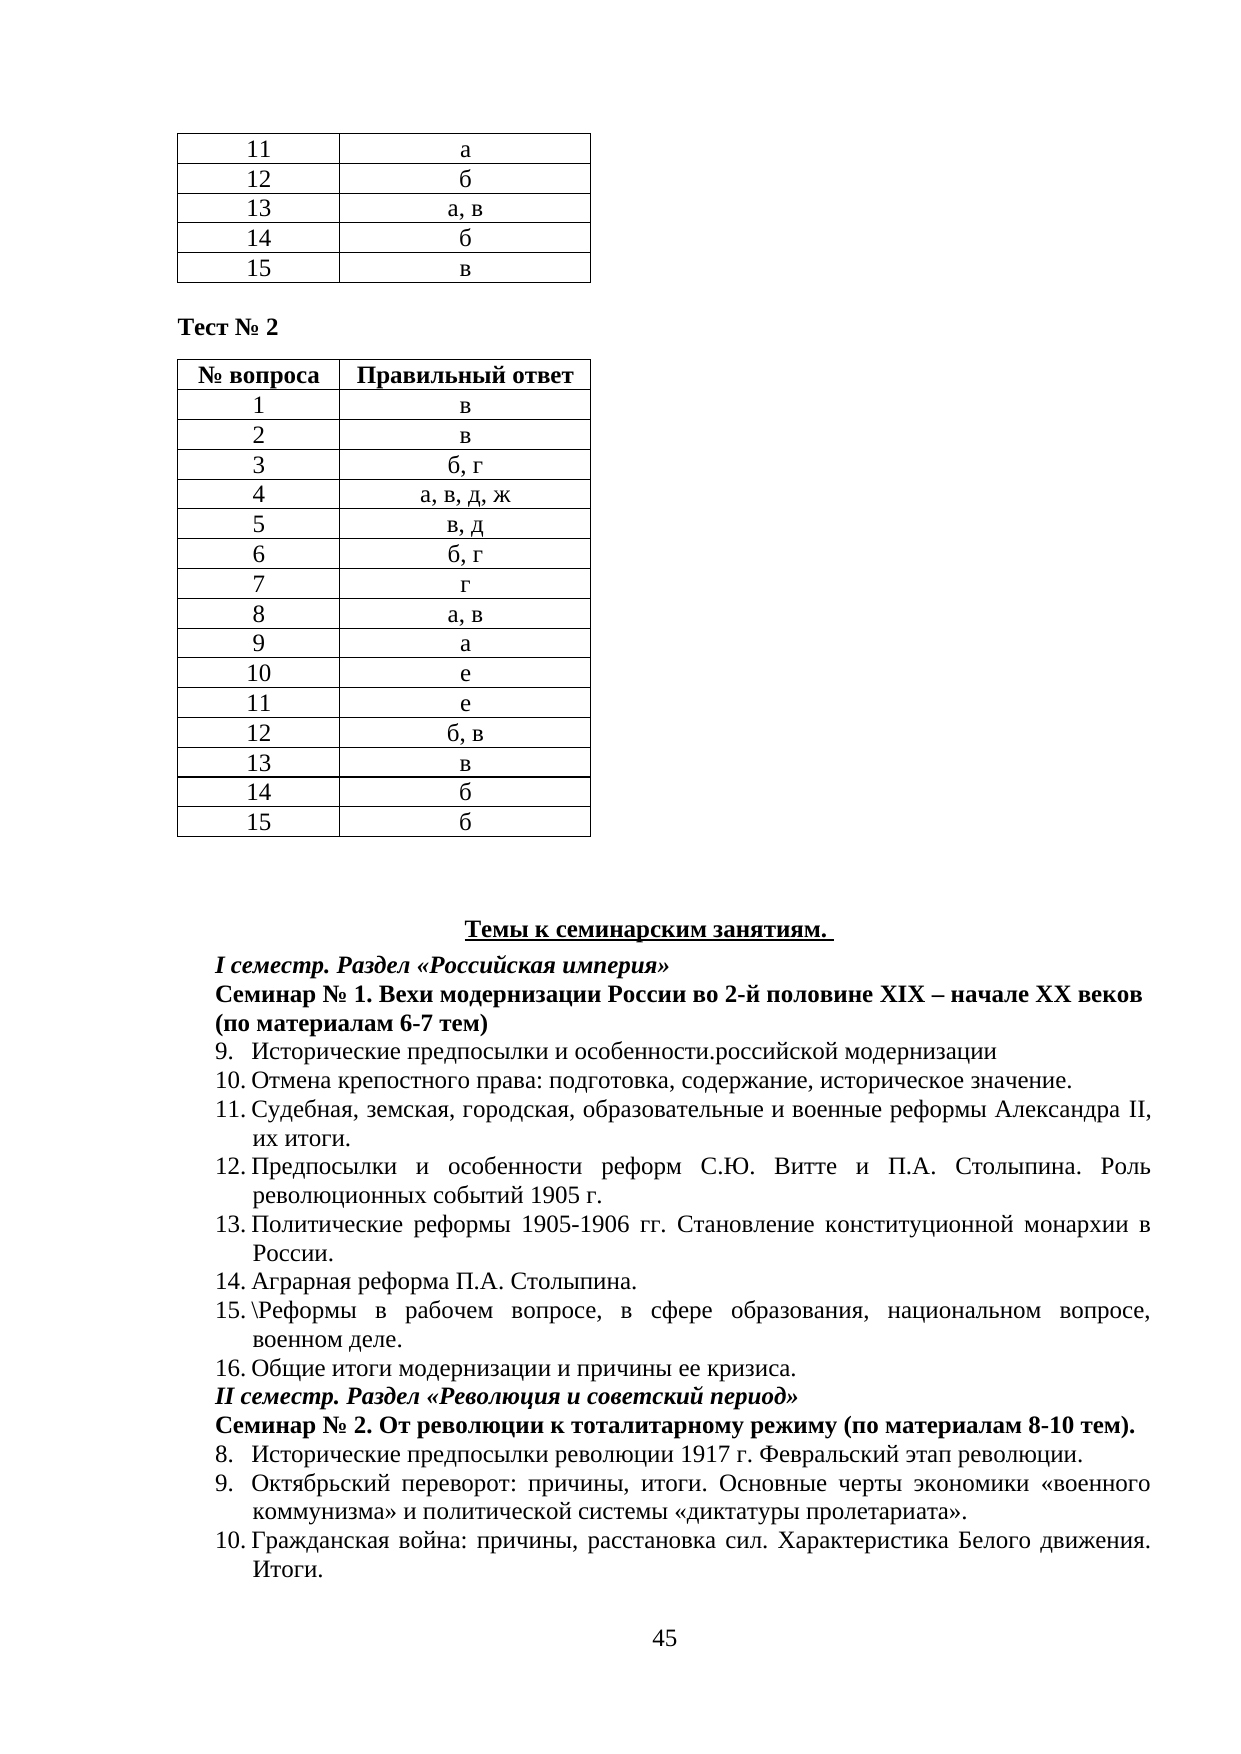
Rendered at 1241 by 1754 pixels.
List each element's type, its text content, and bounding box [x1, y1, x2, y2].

text Тест № 2 [177, 312, 1152, 340]
table_cell 6 [178, 539, 339, 568]
table_cell б [340, 223, 590, 252]
table_cell б [340, 164, 590, 192]
text (по материалам 6-7 тем) [215, 1008, 1152, 1036]
table_cell в, д [340, 509, 590, 538]
table_cell б, г [340, 450, 590, 478]
table_cell 5 [178, 509, 339, 538]
table_cell в [340, 390, 590, 419]
list Октябрьский переворот: причины, итоги. Основные черты экономики «военного коммунизма» и политической системы «диктатуры пролетариата». [215, 1468, 1152, 1525]
table_cell 3 [178, 450, 339, 478]
table_cell е [340, 688, 590, 717]
table_cell б, в [340, 718, 590, 747]
list Политические реформы 1905-1906 гг. Становление конституционной монархии в России. [215, 1209, 1152, 1266]
list \Реформы в рабочем вопросе, в сфере образования, национальном вопросе, военном деле. [215, 1295, 1152, 1353]
table_cell а [340, 629, 590, 657]
list Отмена крепостного права: подготовка, содержание, историческое значение. [215, 1065, 1152, 1094]
table_cell 15 [178, 807, 339, 836]
table_cell а, в, д, ж [340, 480, 590, 508]
table_cell 12 [178, 718, 339, 747]
table_cell а [340, 134, 590, 163]
table_cell 14 [178, 223, 339, 252]
table_cell 15 [178, 253, 339, 282]
table_cell а, в [340, 599, 590, 627]
table_cell 9 [178, 629, 339, 657]
table_cell в [340, 748, 590, 776]
list Исторические предпосылки и особенности.российской модернизации [215, 1036, 1152, 1065]
list Гражданская война: причины, расстановка сил. Характеристика Белого движения. Итоги. [215, 1525, 1152, 1583]
list Судебная, земская, городская, образовательные и военные реформы Александра II, их итоги. [215, 1094, 1152, 1151]
table_cell 12 [178, 164, 339, 192]
table_cell е [340, 658, 590, 687]
table_header № вопроса [178, 360, 339, 389]
table_cell 13 [178, 748, 339, 776]
table_cell 14 [178, 778, 339, 806]
table_cell а, в [340, 194, 590, 222]
table_cell 10 [178, 658, 339, 687]
text Семинар № 2. От революции к тоталитарному режиму (по материалам 8-10 тем). [215, 1410, 1152, 1439]
table_cell 1 [178, 390, 339, 419]
list Исторические предпосылки революции 1917 г. Февральский этап революции. [215, 1439, 1152, 1468]
table_cell г [340, 569, 590, 598]
table_cell 7 [178, 569, 339, 598]
table_cell 4 [178, 480, 339, 508]
table_cell б [340, 778, 590, 806]
table_cell 11 [178, 688, 339, 717]
list Предпосылки и особенности реформ С.Ю. Витте и П.А. Столыпина. Роль революционных событий 1905 г. [215, 1151, 1152, 1209]
text Темы к семинарским занятиям. [140, 913, 1152, 944]
text Семинар № 1. Вехи модернизации России во 2-й половине XIX – начале ХХ веков [215, 979, 1152, 1008]
table_cell 13 [178, 194, 339, 222]
table_cell в [340, 420, 590, 449]
table_cell б, г [340, 539, 590, 568]
table_cell в [340, 253, 590, 282]
list Общие итоги модернизации и причины ее кризиса. [215, 1353, 1152, 1381]
table_cell 2 [178, 420, 339, 449]
table_cell б [340, 807, 590, 836]
text II семестр. Раздел «Революция и советский период» [215, 1381, 1152, 1410]
table_cell 8 [178, 599, 339, 627]
table_cell 11 [178, 134, 339, 163]
text I семестр. Раздел «Российская империя» [215, 950, 1152, 979]
list Аграрная реформа П.А. Столыпина. [215, 1266, 1152, 1295]
table_header Правильный ответ [340, 360, 590, 389]
